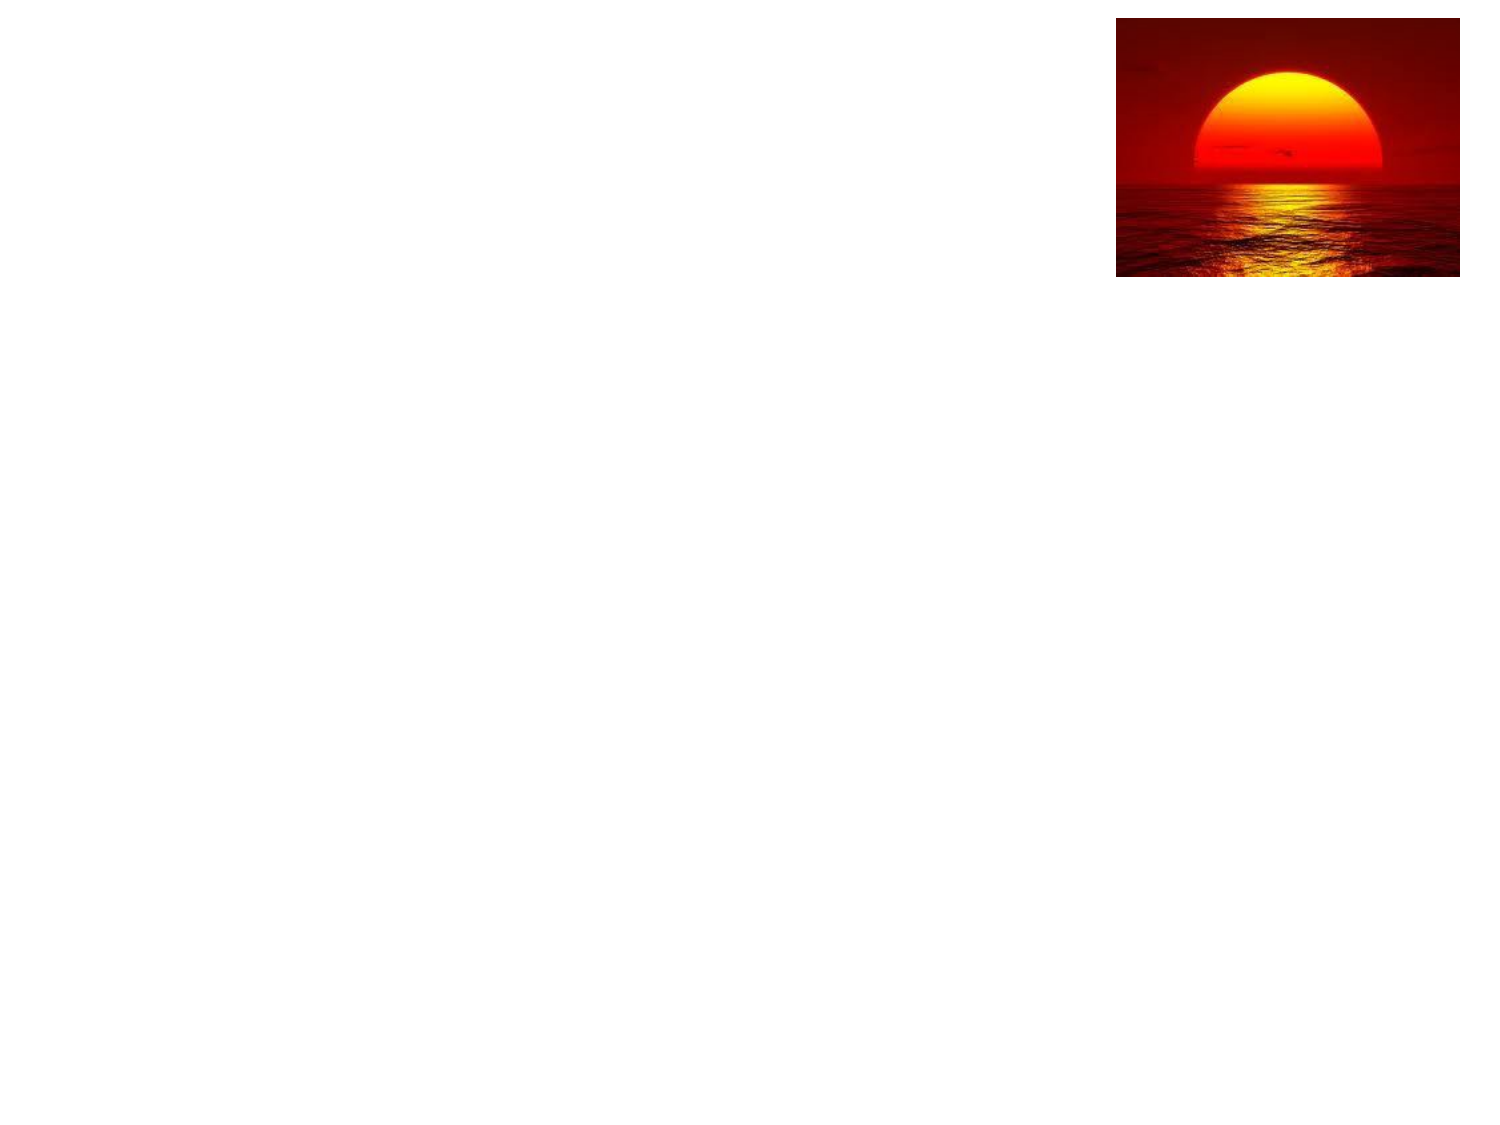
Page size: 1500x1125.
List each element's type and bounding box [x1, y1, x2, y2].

picture [1116, 18, 1460, 277]
